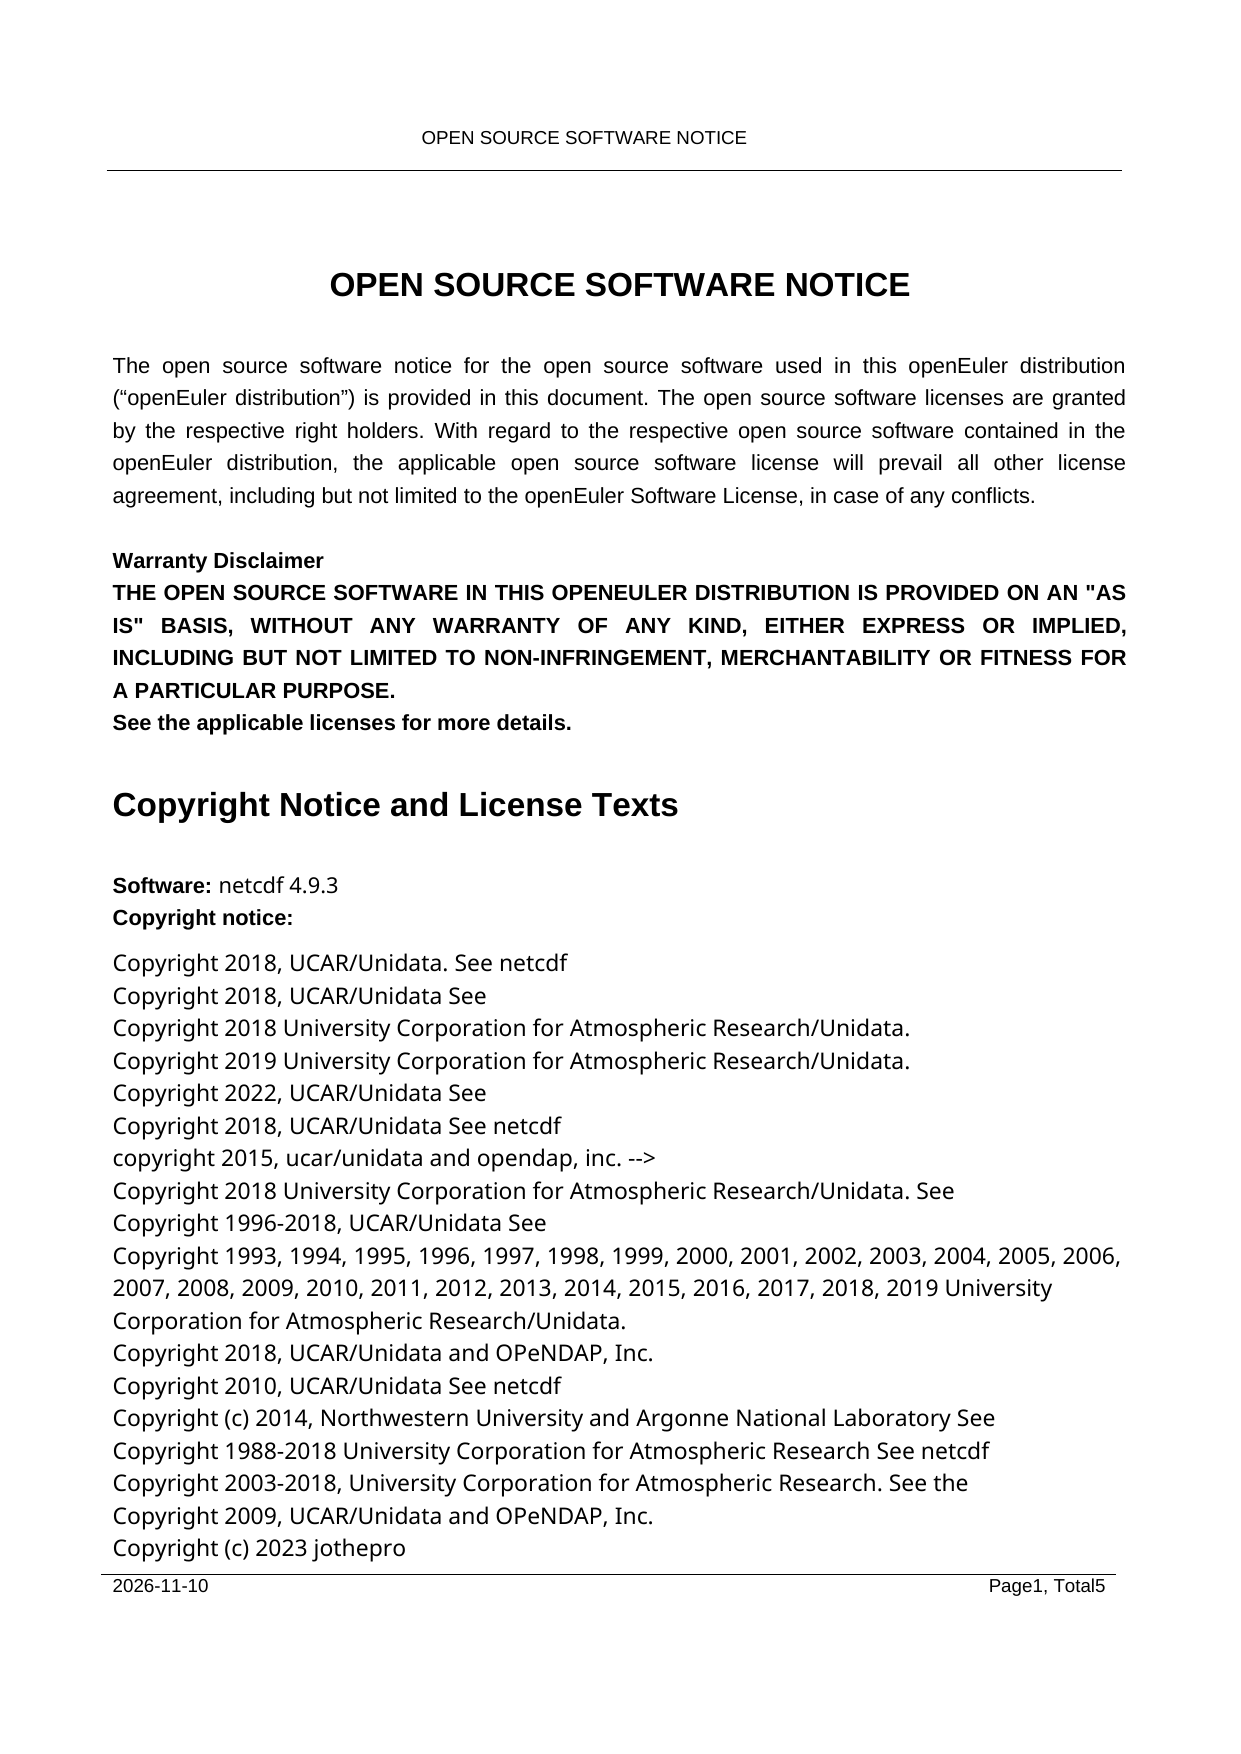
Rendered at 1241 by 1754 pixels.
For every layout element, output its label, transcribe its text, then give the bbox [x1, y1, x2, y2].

text Copyright notice: [112, 901, 1128, 934]
text Copyright Notice and License Texts [112, 771, 1128, 836]
title Software: netcdf 4.9.3 [112, 869, 1128, 901]
text The open source software notice for the open source software used in this openEuler distribution (“openEuler distribution”) is provided in this document. The open source software licenses are granted by the respective right holders. With regard to the respective open source software contained in the openEuler distribution, the applicable open source software license will prevail all other license agreement, including but not limited to the openEuler Software License, in case of any conflicts. [112, 349, 1128, 511]
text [112, 947, 1128, 1564]
text THE OPEN SOURCE SOFTWARE IN THIS OPENEULER DISTRIBUTION IS PROVIDED ON AN "AS IS" BASIS, WITHOUT ANY WARRANTY OF ANY KIND, EITHER EXPRESS OR IMPLIED, INCLUDING BUT NOT LIMITED TO NON-INFRINGEMENT, MERCHANTABILITY OR FITNESS FOR A PARTICULAR PURPOSE. See the applicable licenses for more details. [112, 576, 1128, 739]
text Warranty Disclaimer [112, 544, 1128, 576]
text OPEN SOURCE SOFTWARE NOTICE [112, 251, 1128, 316]
